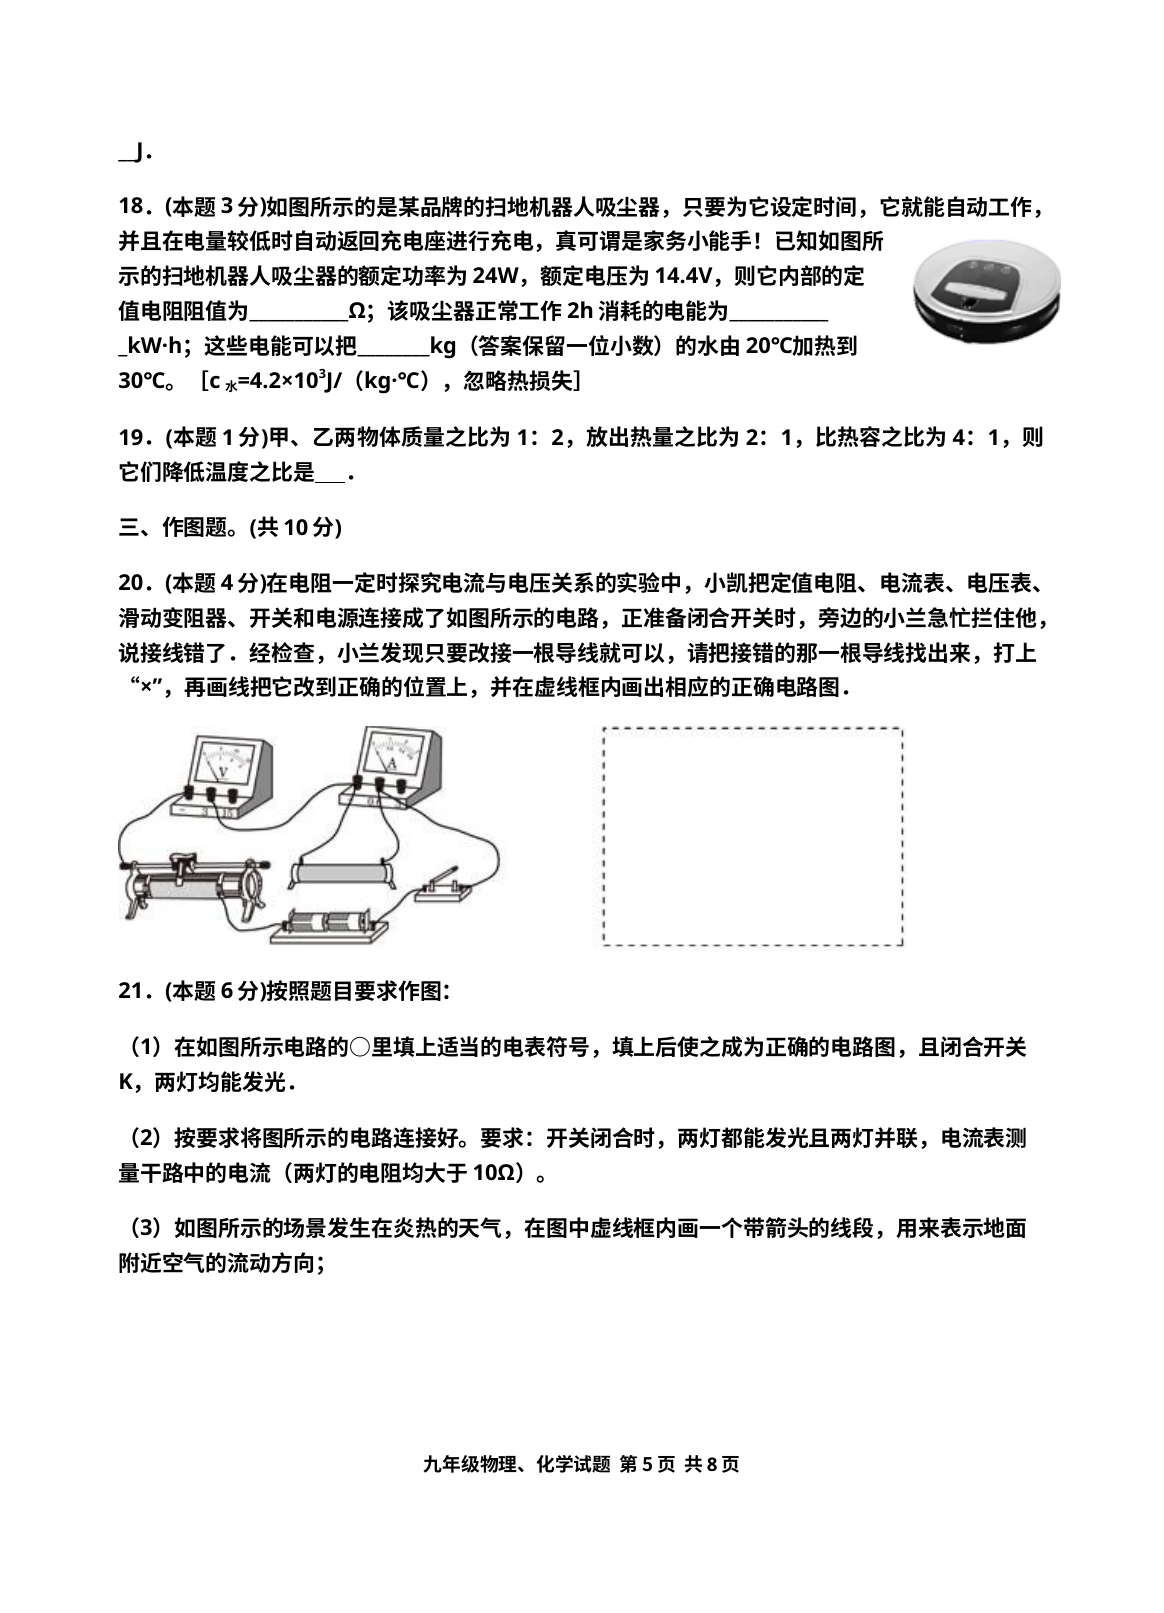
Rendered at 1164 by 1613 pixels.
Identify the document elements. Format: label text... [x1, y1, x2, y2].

text 19．(本题1分)甲、乙两物体质量之比为1：2，放出热量之比为2：1，比热容之比为4：1，则它们降低温度之比是 ． [118, 419, 1045, 486]
text （2）按要求将图所示的电路连接好。要求：开关闭合时，两灯都能发光且两灯并联，电流表测量干路中的电流（两灯的电阻均大于10Ω）。 [118, 1121, 1045, 1187]
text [118, 134, 1045, 166]
text 18．(本题3分)如图所示的是某品牌的扫地机器人吸尘器，只要为它设定时间，它就能自动工作，并且在电量较低时自动返回充电座进行充电，真可谓是家务小能手！已知如图所示的扫地机器人吸尘器的额定功率为24W，额定电压为14.4V，则它内部的定值电阻阻值为___________Ω；该吸尘器正常工作2h消耗的电能为____________kW·h；这些电能可以把________kg（答案保留一位小数）的水由20℃加热到30℃。［c水=4.2×103J/（kg·℃），忽略热损失］ [118, 189, 1045, 396]
text 三、作图题。(共10分) [118, 510, 1045, 542]
picture [118, 726, 908, 951]
text （1）在如图所示电路的○里填上适当的电表符号，填上后使之成为正确的电路图，且闭合开关K，两灯均能发光． [118, 1030, 1045, 1097]
text 21．(本题6分)按照题目要求作图： [118, 974, 1045, 1006]
text （3）如图所示的场景发生在炎热的天气，在图中虚线框内画一个带箭头的线段，用来表示地面附近空气的流动方向； [118, 1211, 1045, 1278]
picture [911, 237, 1060, 344]
text 20．(本题4分)在电阻一定时探究电流与电压关系的实验中，小凯把定值电阻、电流表、电压表、滑动变阻器、开关和电源连接成了如图所示的电路，正准备闭合开关时，旁边的小兰急忙拦住他，说接线错了．经检查，小兰发现只要改接一根导线就可以，请把接错的那一根导线找出来，打上“×”，再画线把它改到正确的位置上，并在虚线框内画出相应的正确电路图． [118, 566, 1045, 702]
